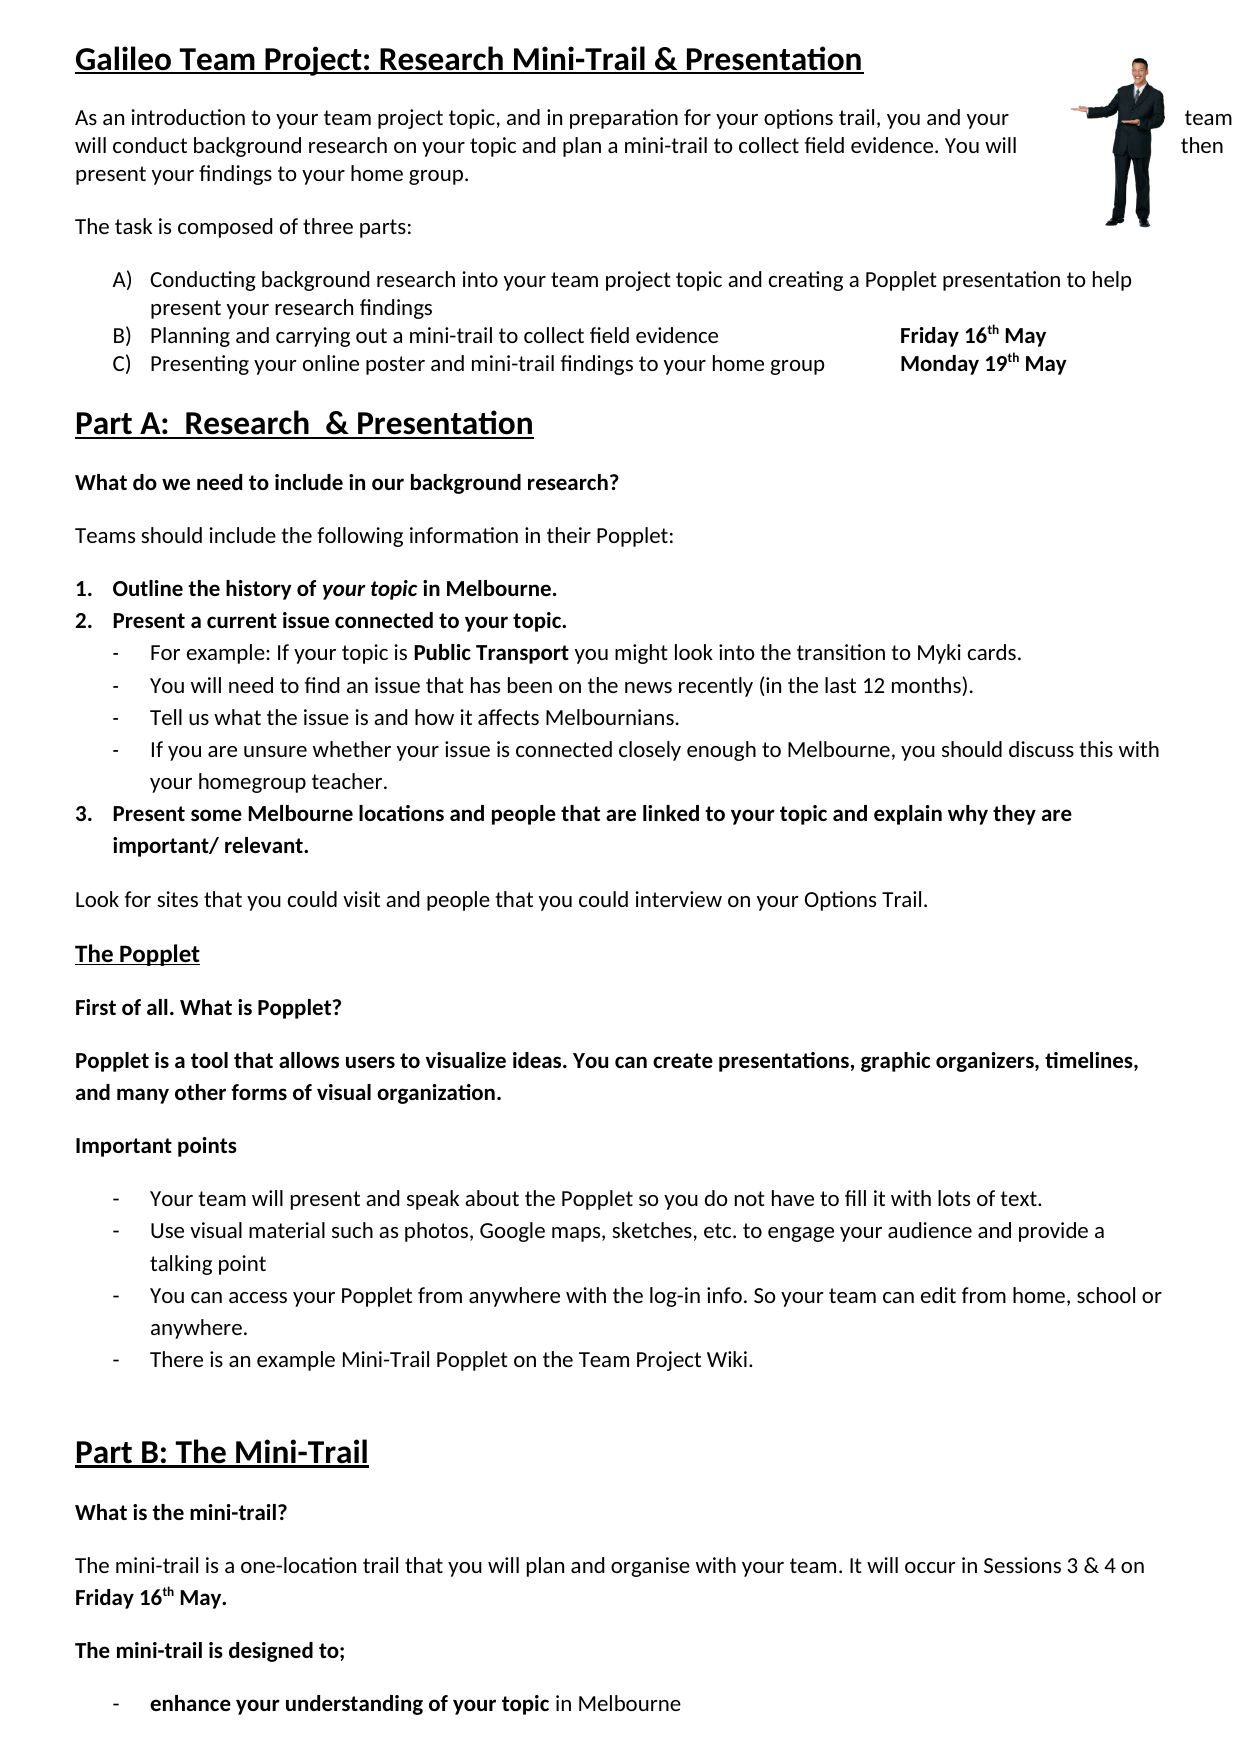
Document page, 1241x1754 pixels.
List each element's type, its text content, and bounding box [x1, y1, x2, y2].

list Outline the history of your topic in Melbourne. [75, 574, 1165, 602]
list You will need to find an issue that has been on the news recently (in the last 12 months). [112, 671, 1165, 699]
list For example: If your topic is Public Transport you might look into the transition to Myki cards. [112, 638, 1165, 667]
list If you are unsure whether your issue is connected closely enough to Melbourne, you should discuss this with your homegroup teacher. [112, 735, 1165, 795]
list Tell us what the issue is and how it affects Melbournians. [112, 703, 1165, 731]
text The mini-trail is designed to; [75, 1636, 1165, 1664]
text What is the mini-trail? [75, 1498, 1165, 1526]
text The Popplet [75, 938, 1165, 968]
list Use visual material such as photos, Google maps, sketches, etc. to engage your audience and provide a talking point [112, 1217, 1165, 1277]
text Look for sites that you could visit and people that you could interview on your Options Trail. [75, 885, 1165, 913]
list Present a current issue connected to your topic. [75, 606, 1165, 634]
text Popplet is a tool that allows users to visualize ideas. You can create presentations, graphic organizers, timelines, and many other forms of visual organization. [75, 1046, 1165, 1106]
text Teams should include the following information in their Popplet: [75, 521, 1165, 549]
text As an introduction to your team project topic, and in preparation for your options trail, you and your team will conduct background research on your topic and plan a mini-trail to collect field evidence. You will then present your findings to your home group. [75, 103, 1102, 187]
text Galileo Team Project: Research Mini-Trail & Presentation [75, 37, 1240, 78]
picture [1068, 56, 1166, 226]
list Your team will present and speak about the Popplet so you do not have to fill it with lots of text. [112, 1184, 1165, 1212]
text Important points [75, 1131, 1165, 1159]
list You can access your Popplet from anywhere with the log-in info. So your team can edit from home, school or anywhere. [112, 1281, 1165, 1341]
list Presenting your online poster and mini-trail findings to your home group Monday 19th May [112, 349, 1165, 377]
text First of all. What is Popplet? [75, 993, 1165, 1021]
text The mini-trail is a one-location trail that you will plan and organise with your team. It will occur in Sessions 3 & 4 on Friday 16th May. [75, 1551, 1165, 1611]
list There is an example Mini-Trail Popplet on the Team Project Wiki. [112, 1345, 1165, 1373]
list enhance your understanding of your topic in Melbourne [112, 1689, 1165, 1717]
list Present some Melbourne locations and people that are linked to your topic and explain why they are important/ relevant. [75, 799, 1165, 860]
text Part A: Research & Presentation [75, 402, 1165, 443]
list Conducting background research into your team project topic and creating a Popplet presentation to help present your research findings [112, 265, 1165, 321]
text What do we need to include in our background research? [75, 468, 1165, 496]
text The task is composed of three parts: [75, 212, 1165, 240]
text Part B: The Mini-Trail [75, 1431, 1165, 1471]
list Planning and carrying out a mini-trail to collect field evidence Friday 16th May [112, 321, 1165, 349]
